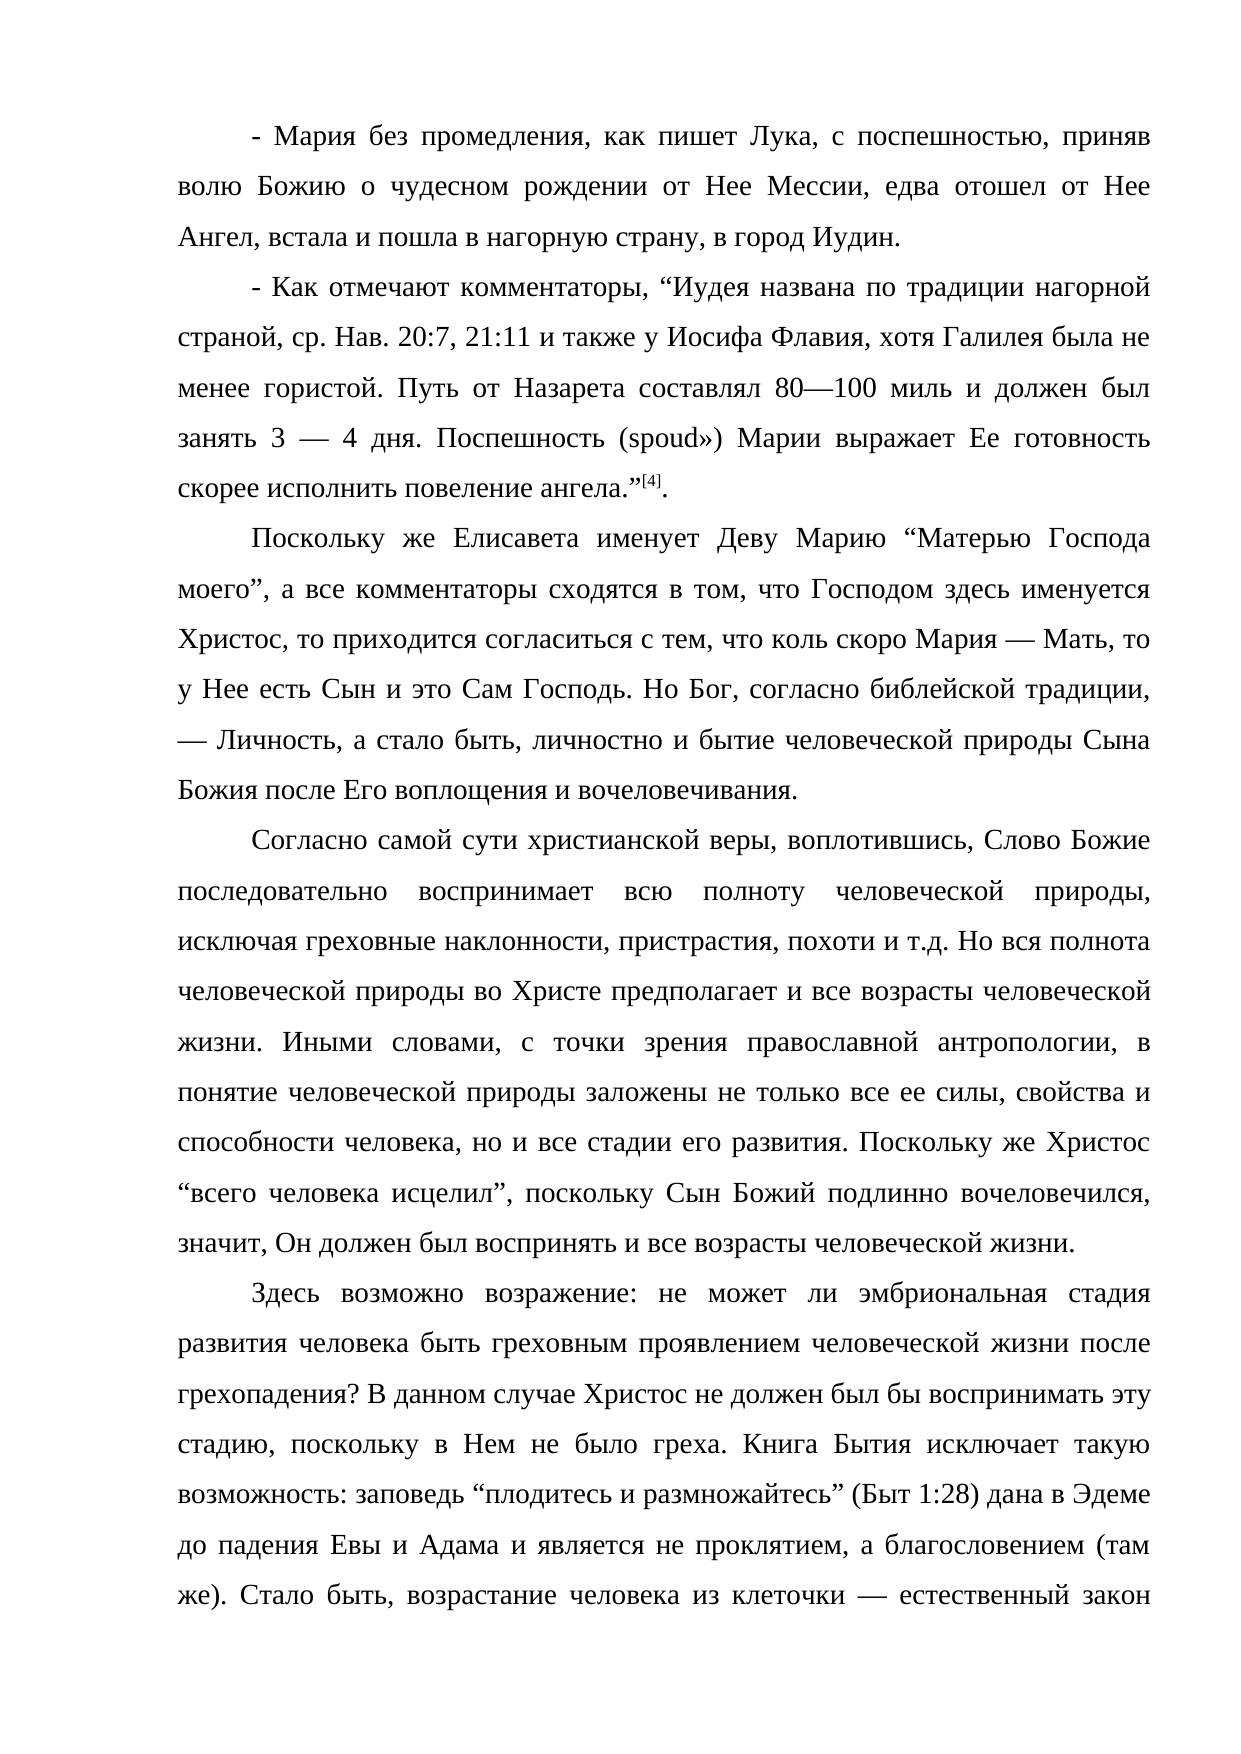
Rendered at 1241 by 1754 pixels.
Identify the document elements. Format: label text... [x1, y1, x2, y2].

text - Как отмечают комментаторы, “Иудея названа по традиции нагорной страной, ср. Нав. 20:7, 21:11 и также у Иосифа Флавия, хотя Галилея была не менее гористой. Путь от Назарета составлял 80—100 миль и должен был занять 3 — 4 дня. Поспешность (spoud») Марии выражает Ее готовность скорее исполнить повеление ангела.”[4]. [177, 269, 1152, 504]
text Поскольку же Елисавета именует Деву Марию “Матерью Господа моего”, а все комментаторы сходятся в том, что Господом здесь именуется Христос, то приходится согласиться с тем, что коль скоро Мария — Мать, то у Нее есть Сын и это Сам Господь. Но Бог, согласно библейской традиции, — Личность, а стало быть, личностно и бытие человеческой природы Сына Божия после Его воплощения и вочеловечивания. [177, 521, 1152, 806]
text Согласно самой сути христианской веры, воплотившись, Слово Божие последовательно воспринимает всю полноту человеческой природы, исключая греховные наклонности, пристрастия, похоти и т.д. Но вся полнота человеческой природы во Христе предполагает и все возрасты человеческой жизни. Иными словами, с точки зрения православной антропологии, в понятие человеческой природы заложены не только все ее силы, свойства и способности человека, но и все стадии его развития. Поскольку же Христос “всего человека исцелил”, поскольку Сын Божий подлинно вочеловечился, значит, Он должен был воспринять и все возрасты человеческой жизни. [177, 822, 1152, 1258]
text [177, 1275, 1152, 1611]
text - Мария без промедления, как пишет Лука, с поспешностью, приняв волю Божию о чудесном рождении от Нее Мессии, едва отошел от Нее Ангел, встала и пошла в нагорную страну, в город Иудин. [177, 118, 1152, 252]
